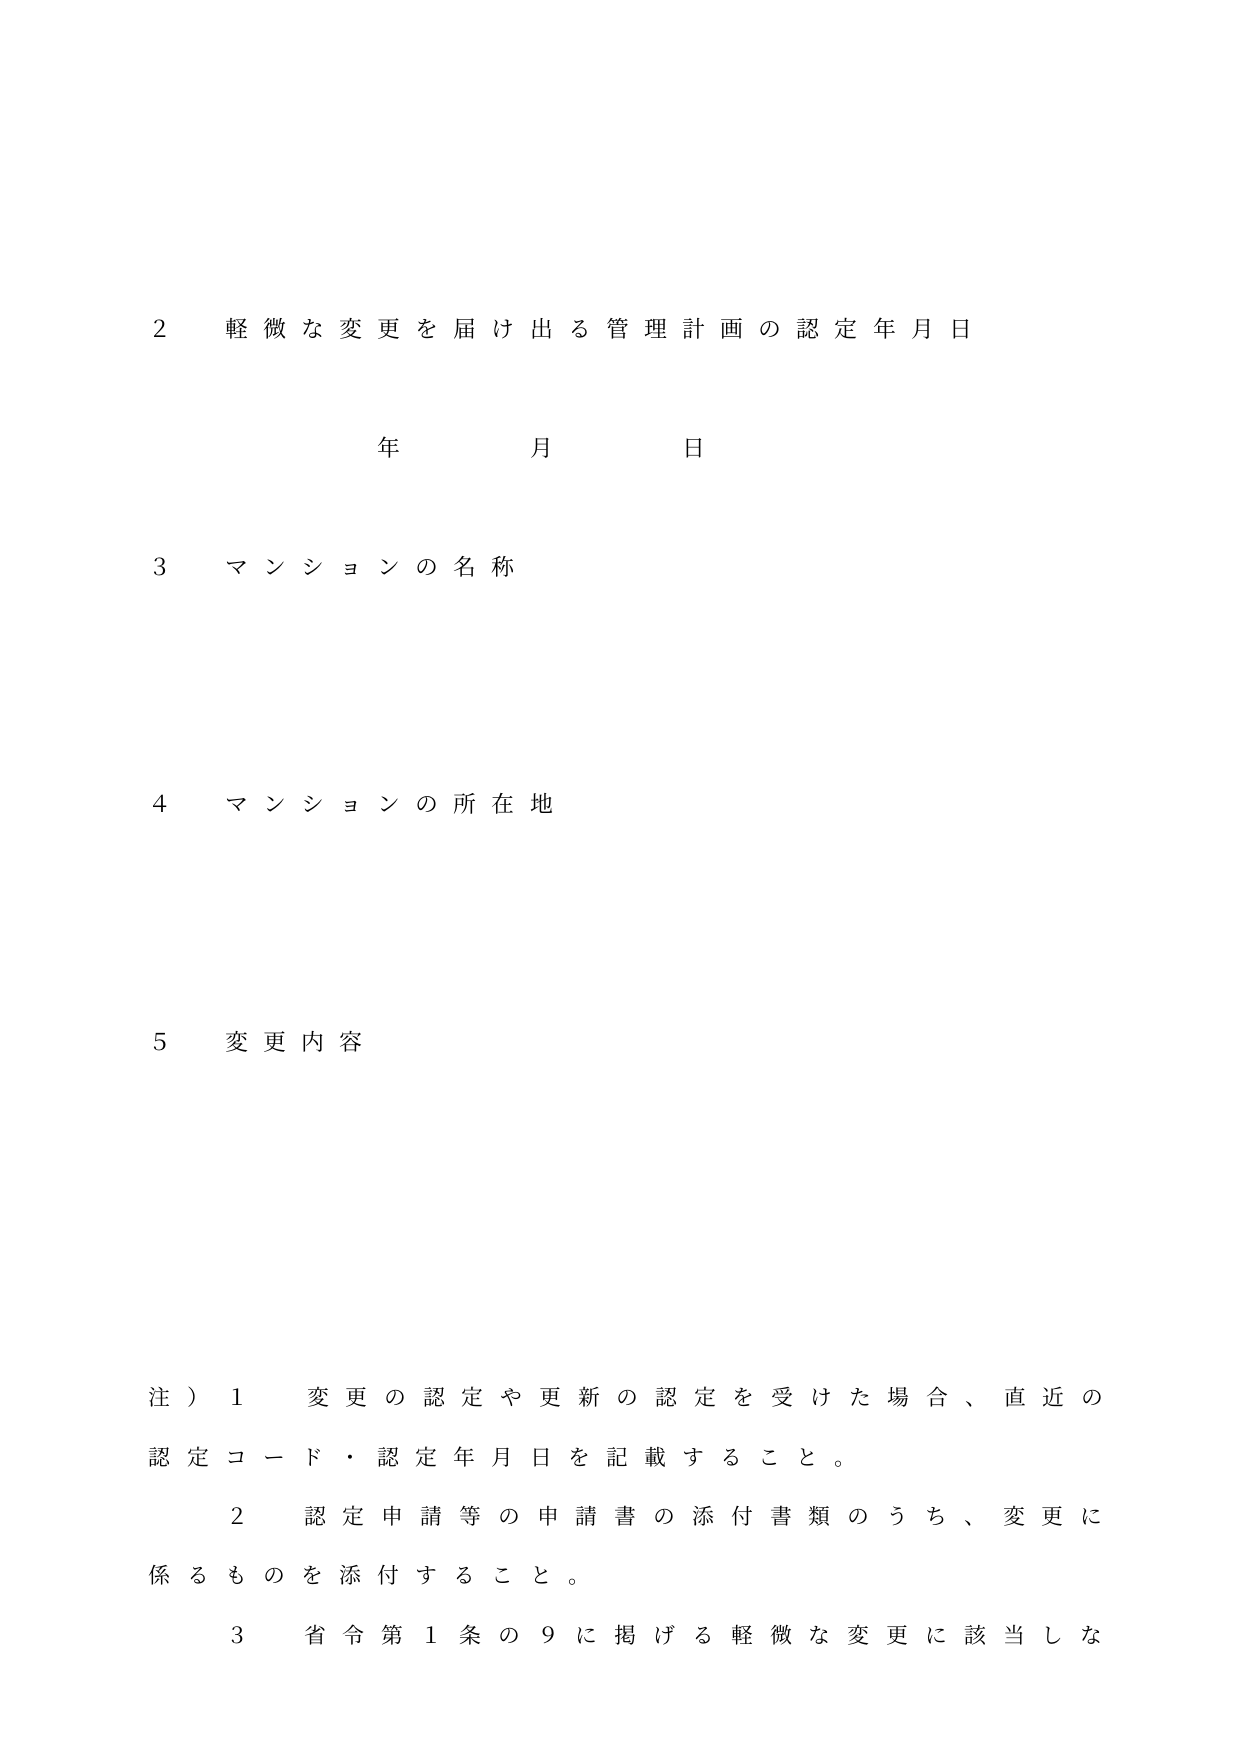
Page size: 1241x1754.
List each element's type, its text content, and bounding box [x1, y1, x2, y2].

text ２ 認定申請等の申請書の添付書類のうち、変更に係るものを添付すること。 [149, 1485, 1121, 1604]
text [149, 1604, 1121, 1663]
text ２ 軽微な変更を届け出る管理計画の認定年月日 [149, 298, 1121, 357]
text 注）１ 変更の認定や更新の認定を受けた場合、直近の認定コード・認定年月日を記載すること。 [149, 1367, 1121, 1485]
text ５ 変更内容 [149, 1010, 1121, 1070]
text 年 月 日 [149, 417, 1121, 476]
text ４ マンションの所在地 [149, 773, 1121, 832]
text ３ マンションの名称 [149, 535, 1121, 595]
